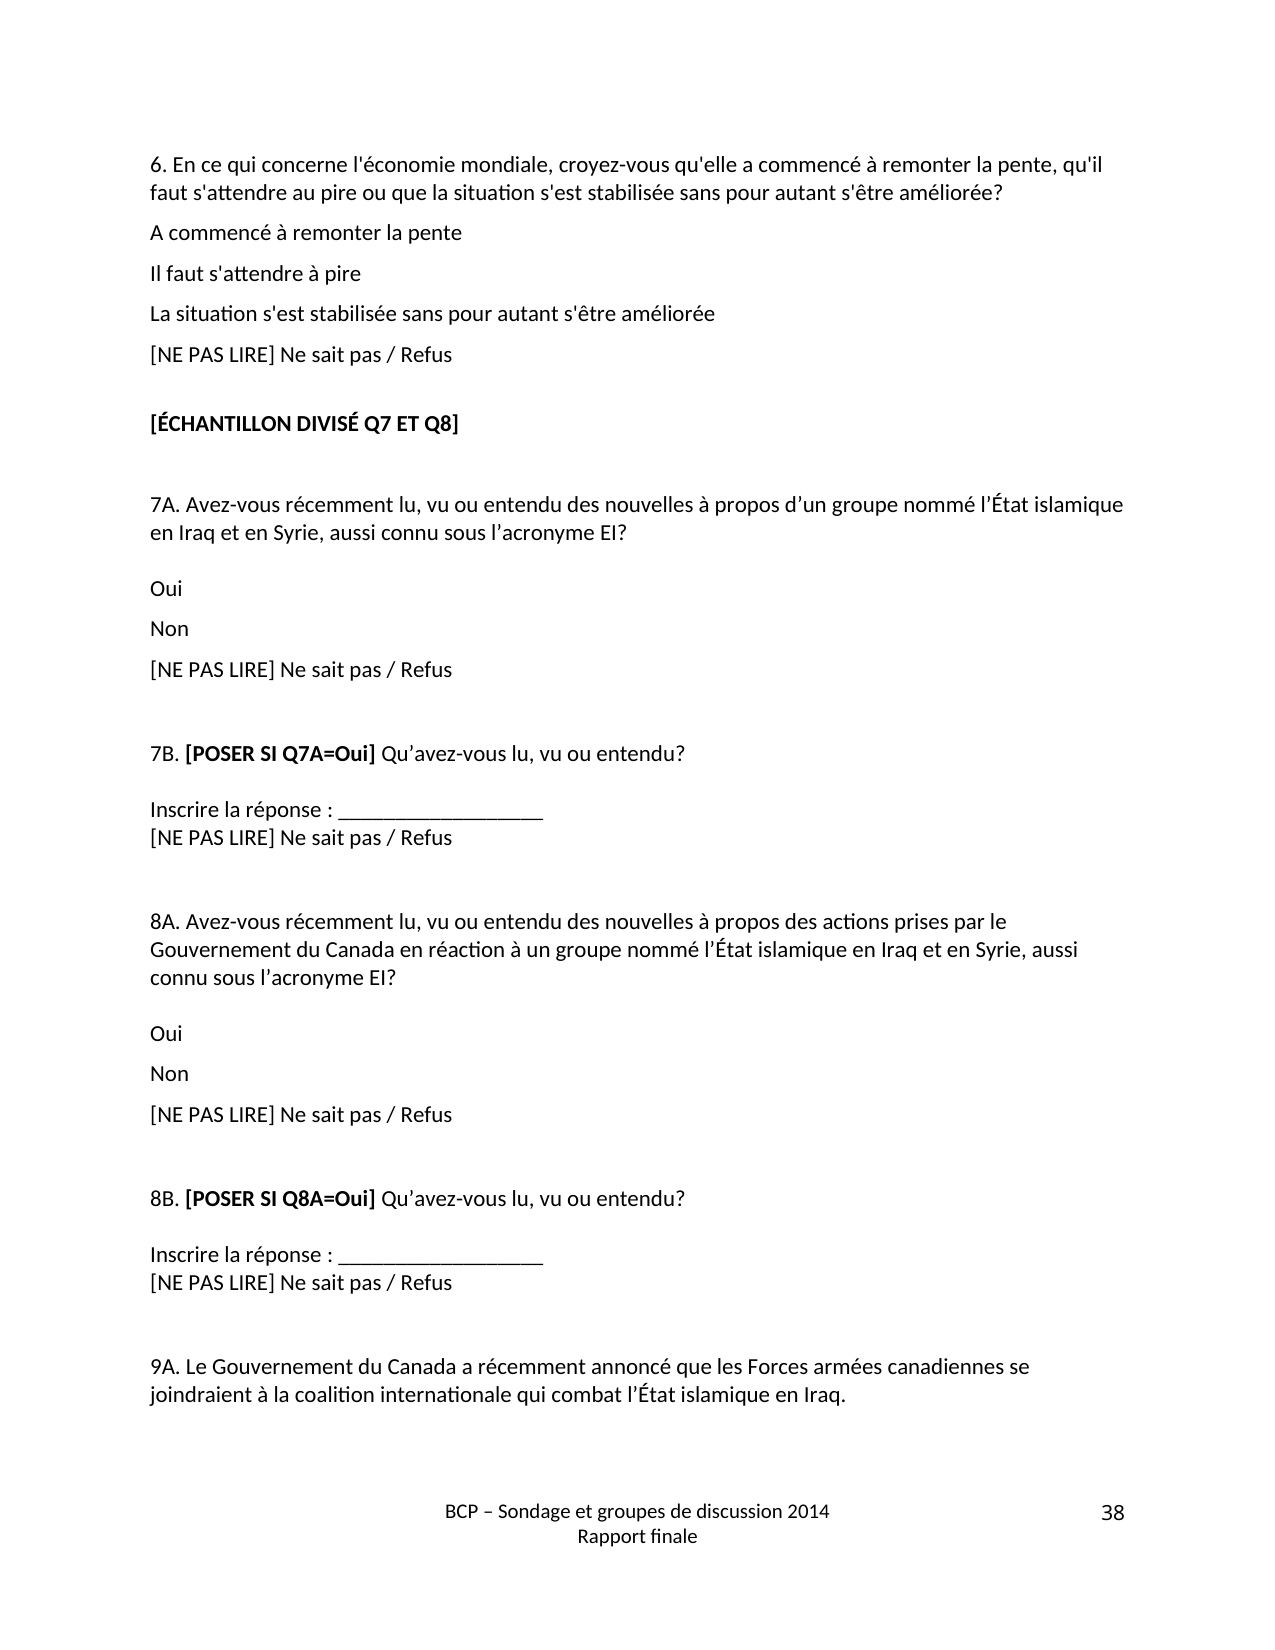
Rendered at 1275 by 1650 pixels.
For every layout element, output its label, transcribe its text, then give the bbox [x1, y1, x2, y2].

list Inscrire la réponse : __________________ [150, 795, 1125, 823]
text [NE PAS LIRE] Ne sait pas / Refus [150, 340, 1125, 368]
text 6. En ce qui concerne l'économie mondiale, croyez-vous qu'elle a commencé à remonter la pente, qu'il faut s'attendre au pire ou que la situation s'est stabilisée sans pour autant s'être améliorée? [150, 150, 1125, 206]
text [ÉCHANTILLON DIVISÉ Q7 ET Q8] [150, 409, 1125, 437]
text A commencé à remonter la pente [150, 218, 1125, 247]
text [NE PAS LIRE] Ne sait pas / Refus [150, 1100, 1125, 1128]
text [NE PAS LIRE] Ne sait pas / Refus [150, 823, 1125, 851]
text Non [150, 614, 1125, 642]
text [NE PAS LIRE] Ne sait pas / Refus [150, 655, 1125, 683]
text 8B. [POSER SI Q8A=Oui] Qu’avez-vous lu, vu ou entendu? [150, 1184, 1125, 1212]
text La situation s'est stabilisée sans pour autant s'être améliorée [150, 299, 1125, 328]
text Oui [150, 1019, 1125, 1047]
text Non [150, 1059, 1125, 1088]
text Oui [150, 574, 1125, 602]
list Inscrire la réponse : __________________ [150, 1240, 1125, 1268]
text [NE PAS LIRE] Ne sait pas / Refus [150, 1268, 1125, 1296]
text 8A. Avez-vous récemment lu, vu ou entendu des nouvelles à propos des actions prises par le Gouvernement du Canada en réaction à un groupe nommé l’État islamique en Iraq et en Syrie, aussi connu sous l’acronyme EI? [150, 907, 1125, 991]
text 7A. Avez-vous récemment lu, vu ou entendu des nouvelles à propos d’un groupe nommé l’État islamique en Iraq et en Syrie, aussi connu sous l’acronyme EI? [150, 490, 1125, 546]
text 7B. [POSER SI Q7A=Oui] Qu’avez-vous lu, vu ou entendu? [150, 739, 1125, 767]
text 9A. Le Gouvernement du Canada a récemment annoncé que les Forces armées canadiennes se joindraient à la coalition internationale qui combat l’État islamique en Iraq. [150, 1352, 1125, 1408]
text Il faut s'attendre à pire [150, 259, 1125, 287]
